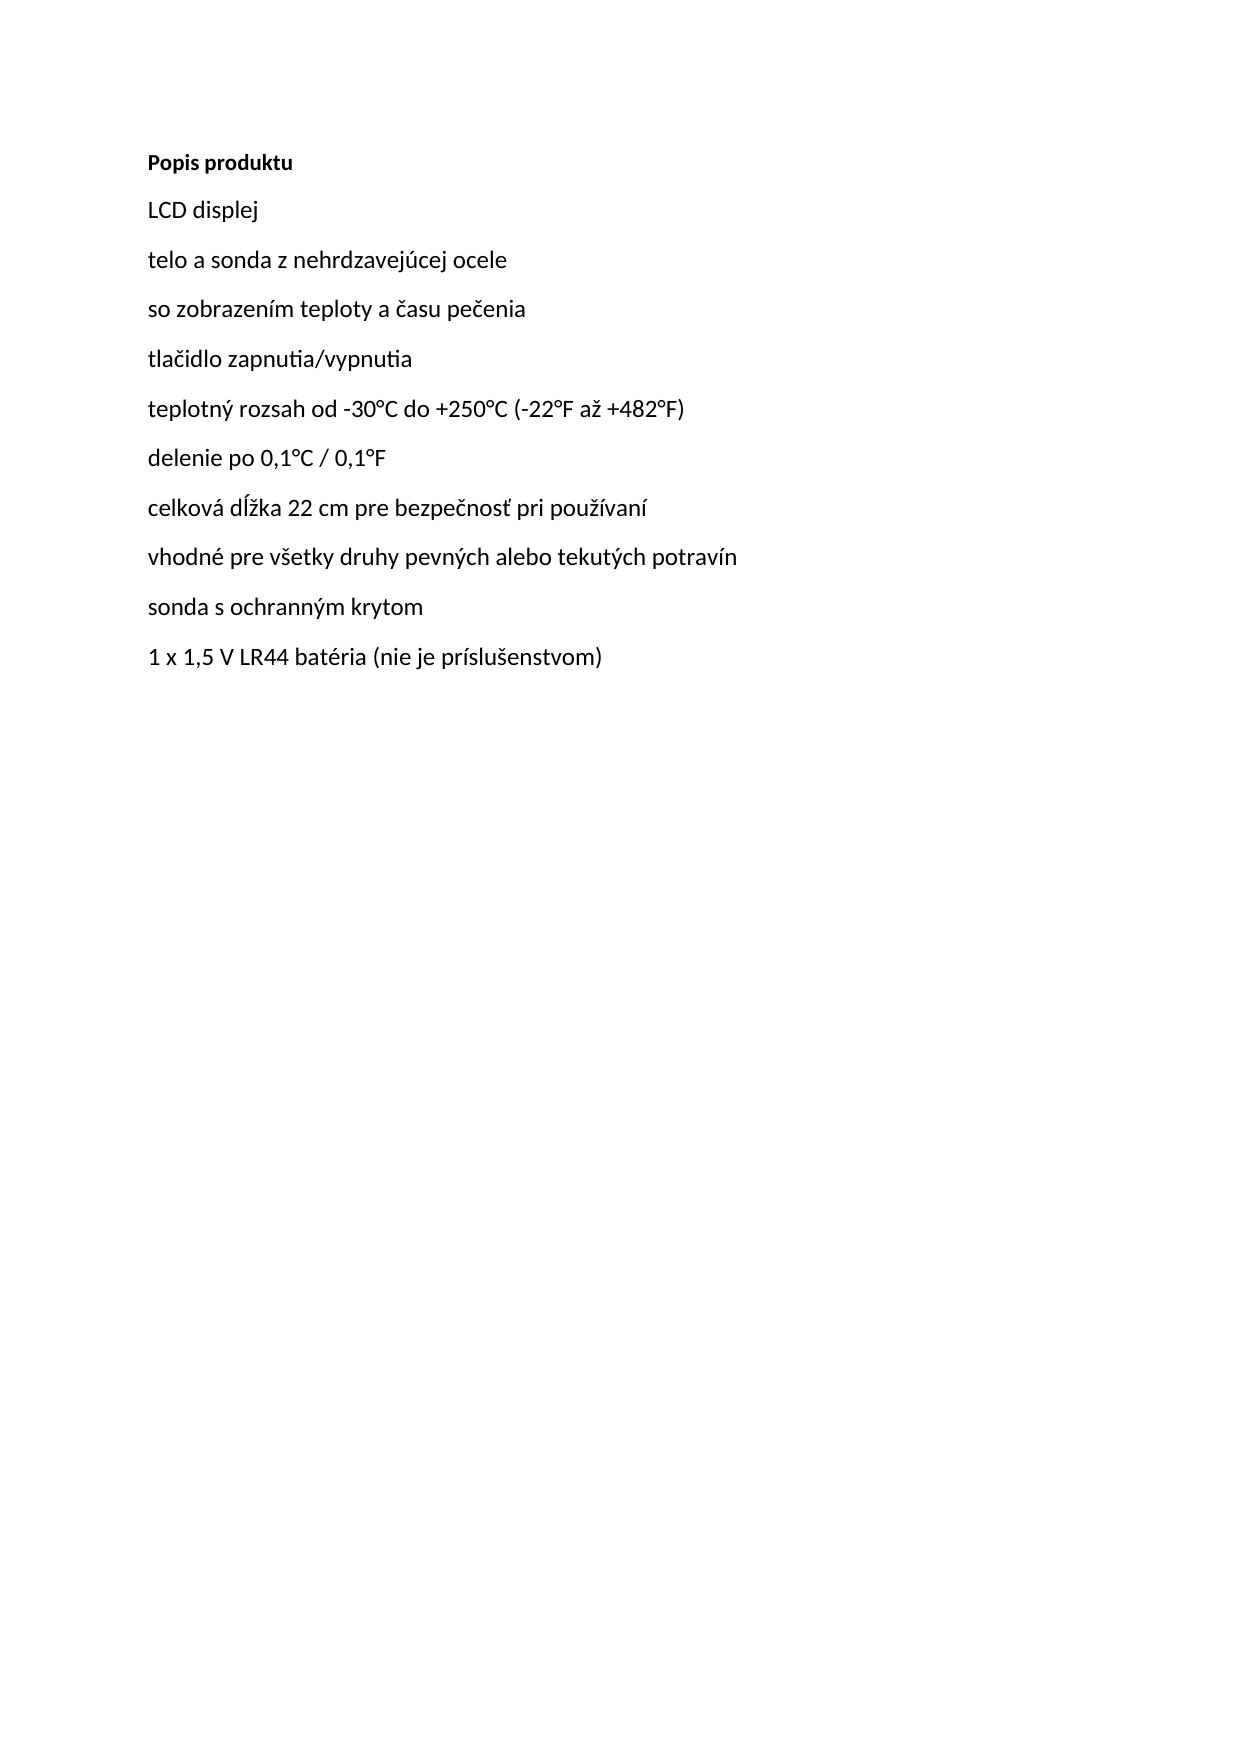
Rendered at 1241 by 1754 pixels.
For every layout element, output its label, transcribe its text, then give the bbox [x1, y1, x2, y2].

text telo a sonda z nehrdzavejúcej ocele [148, 244, 1093, 274]
text vhodné pre všetky druhy pevných alebo tekutých potravín [148, 542, 1093, 572]
text sonda s ochranným krytom [148, 591, 1093, 622]
text LCD displej [148, 194, 1093, 225]
text celková dĺžka 22 cm pre bezpečnosť pri používaní [148, 492, 1093, 522]
text Popis produktu [148, 148, 1093, 176]
text 1 x 1,5 V LR44 batéria (nie je príslušenstvom) [148, 641, 1093, 671]
text so zobrazením teploty a času pečenia [148, 294, 1093, 324]
text delenie po 0,1°C / 0,1°F [148, 442, 1093, 473]
text tlačidlo zapnutia/vypnutia [148, 343, 1093, 374]
text teplotný rozsah od -30°C do +250°C (-22°F až +482°F) [148, 393, 1093, 423]
